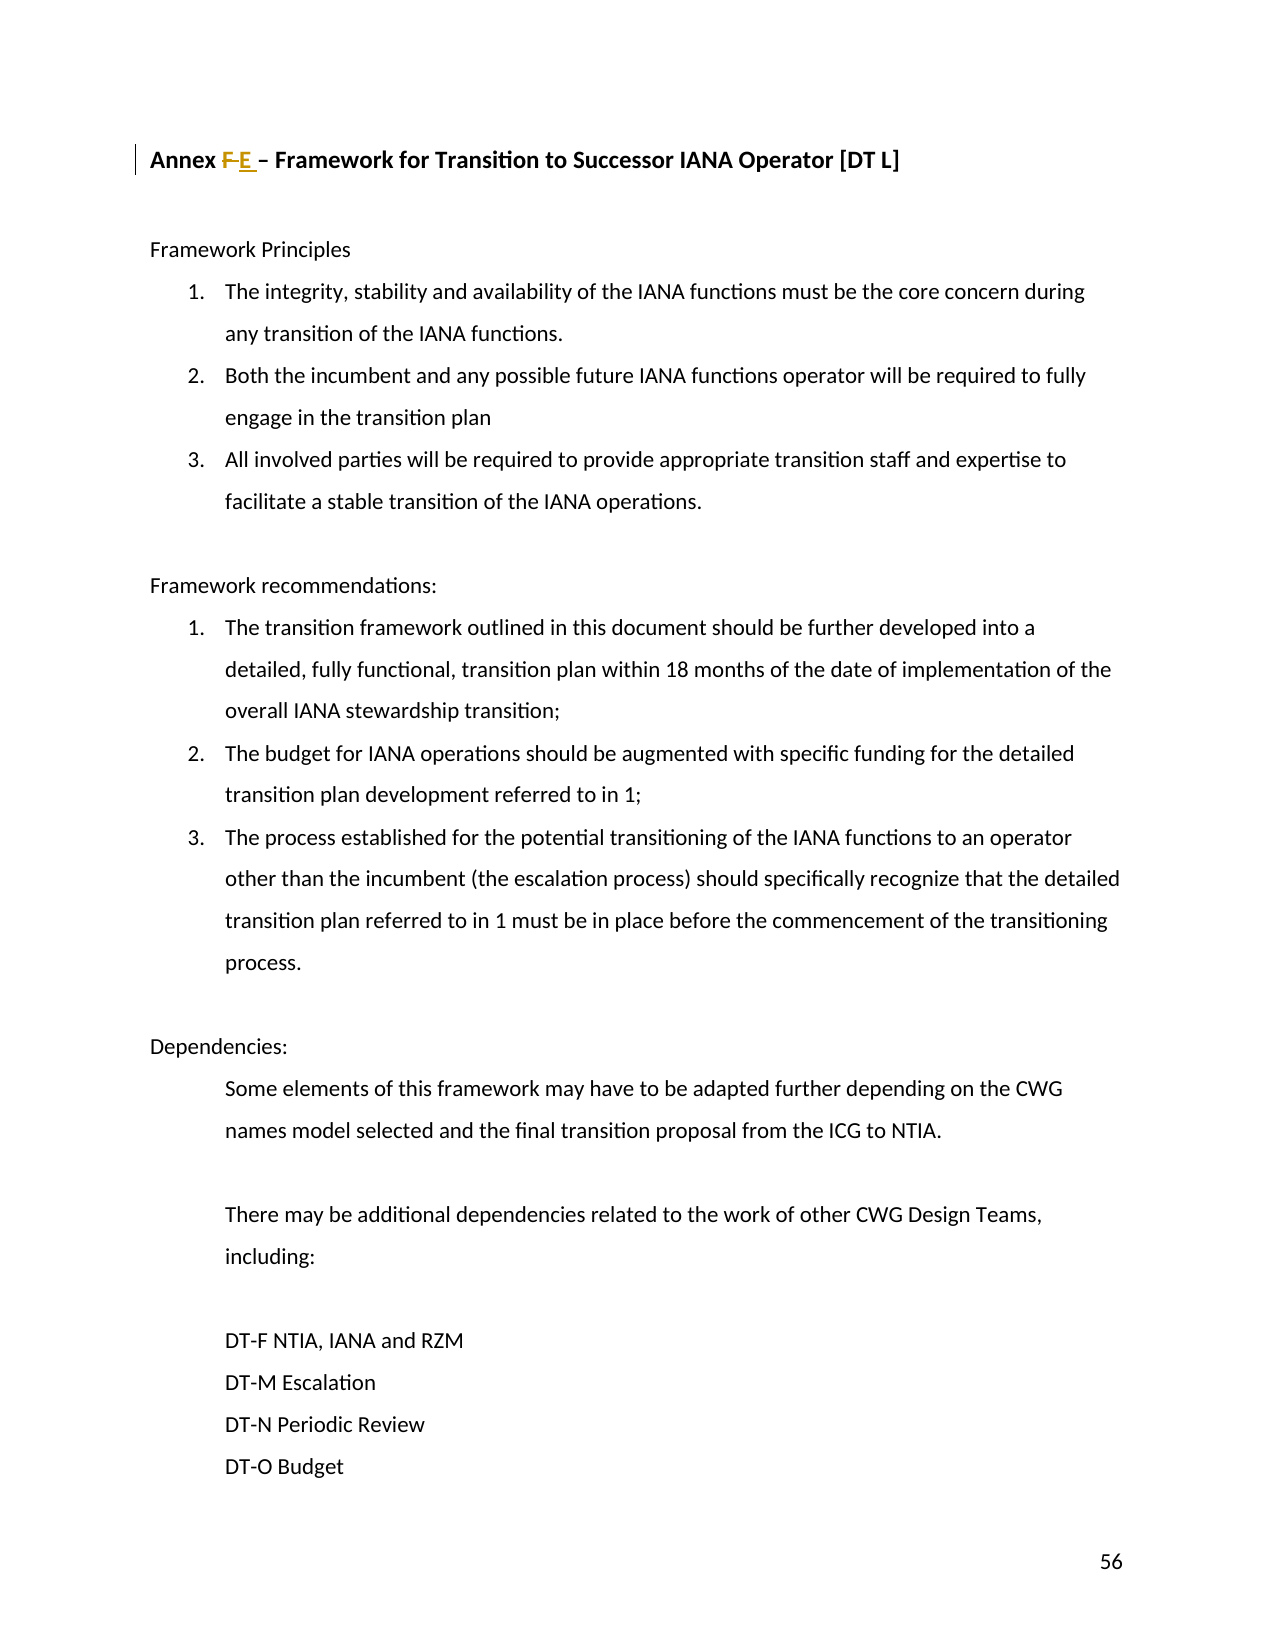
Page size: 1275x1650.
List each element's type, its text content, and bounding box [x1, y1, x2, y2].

subtitle Annex – Framework for Transition to Successor IANA Operator [DT L] [150, 144, 1123, 174]
list The integrity, stability and availability of the IANA functions must be the core concern during any transition of the IANA functions. [187, 277, 1123, 347]
list The budget for IANA operations should be augmented with specific funding for the detailed transition plan development referred to in 1; [187, 739, 1123, 809]
text Some elements of this framework may have to be adapted further depending on the CWG names model selected and the final transition proposal from the ICG to NTIA. [225, 1074, 1123, 1144]
text Framework Principles [150, 235, 1123, 263]
text Dependencies: [150, 1032, 1123, 1061]
text DT-M Escalation [225, 1368, 1123, 1396]
list Both the incumbent and any possible future IANA functions operator will be required to fully engage in the transition plan [187, 361, 1123, 431]
text DT-F NTIA, IANA and RZM [225, 1326, 1123, 1354]
list The process established for the potential transitioning of the IANA functions to an operator other than the incumbent (the escalation process) should specifically recognize that the detailed transition plan referred to in 1 must be in place before the commencement of the transitioning process. [187, 823, 1123, 977]
list The transition framework outlined in this document should be further developed into a detailed, fully functional, transition plan within 18 months of the date of implementation of the overall IANA stewardship transition; [187, 613, 1123, 725]
text Framework recommendations: [150, 571, 1123, 599]
text DT-O Budget [225, 1452, 1123, 1480]
list All involved parties will be required to provide appropriate transition staff and expertise to facilitate a stable transition of the IANA operations. [187, 445, 1123, 515]
text There may be additional dependencies related to the work of other CWG Design Teams, including: [225, 1200, 1123, 1270]
text DT-N Periodic Review [225, 1410, 1123, 1438]
